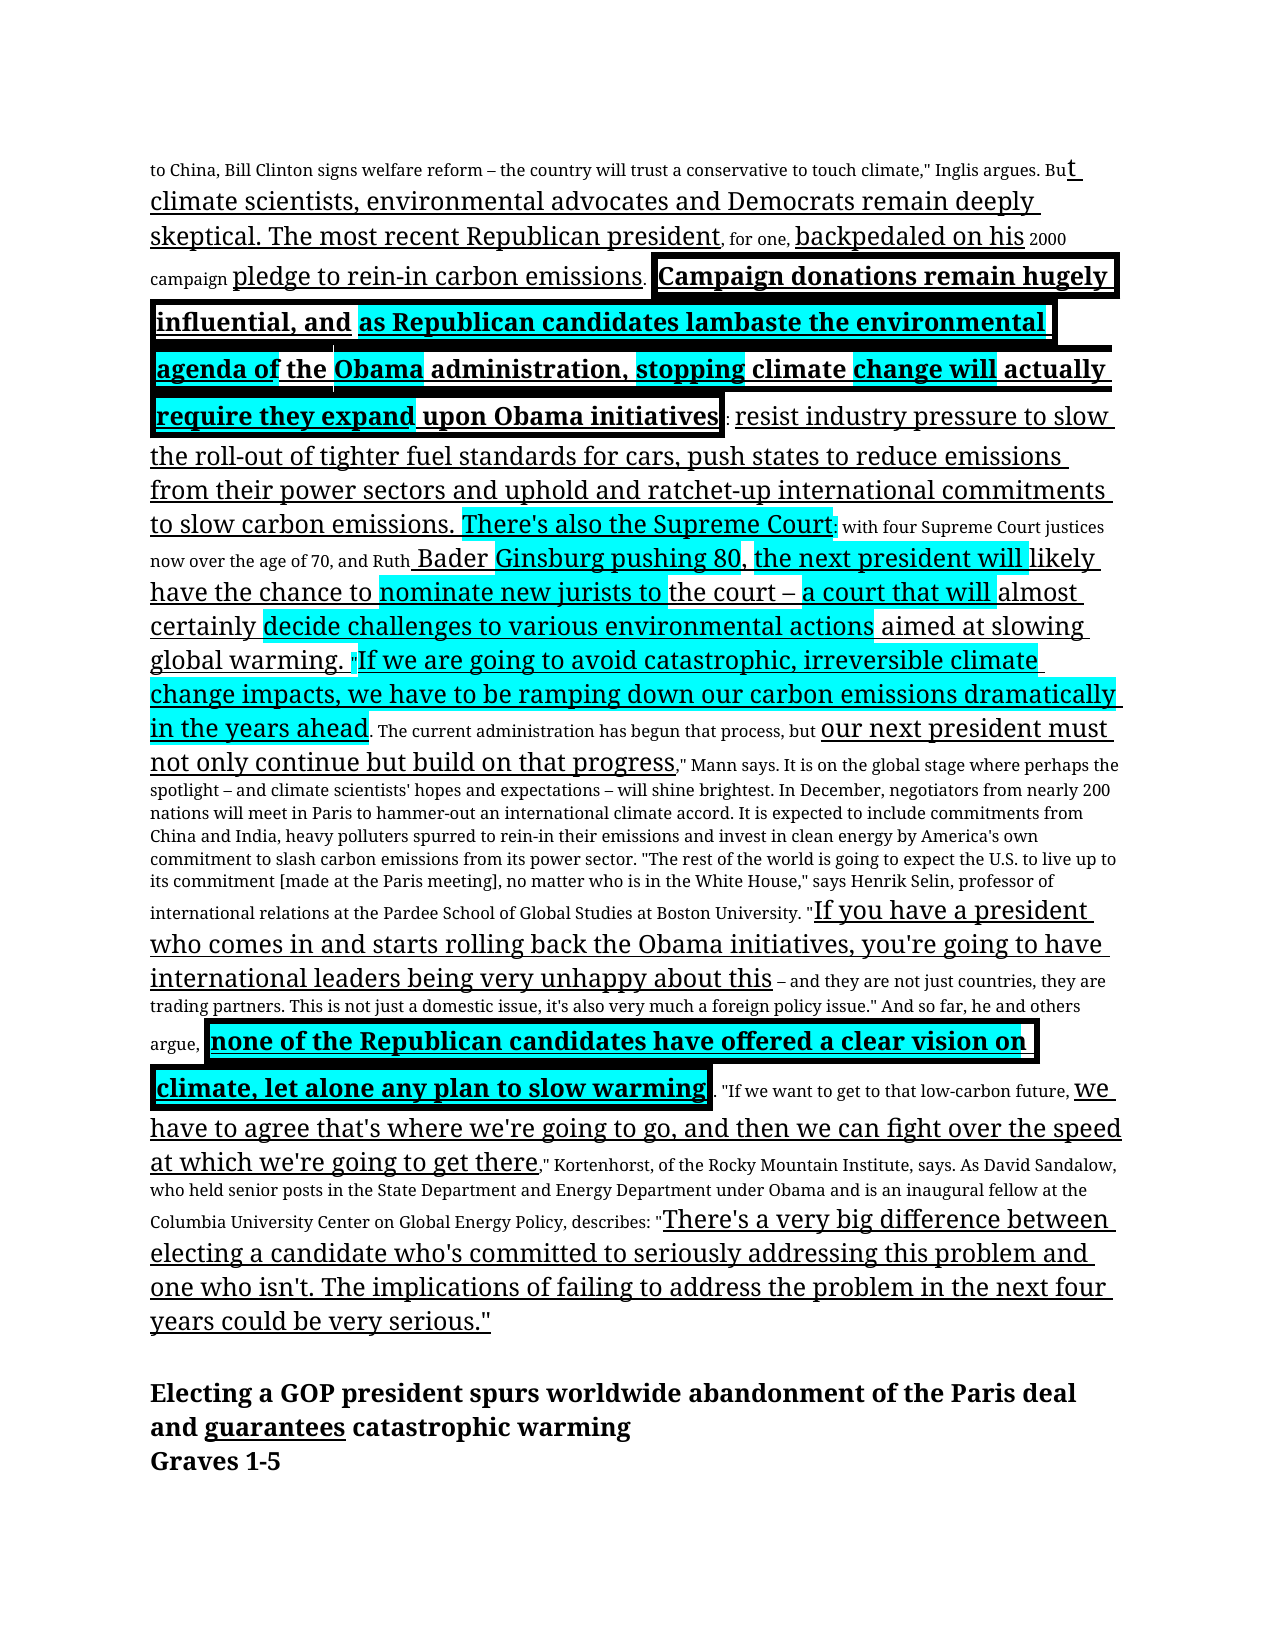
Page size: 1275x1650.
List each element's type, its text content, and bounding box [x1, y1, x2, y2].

subtitle Electing a GOP president spurs worldwide abandonment of the Paris deal and guarantees catastrophic warming [150, 1376, 1125, 1444]
text Graves 1-5 [150, 1444, 1125, 1478]
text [150, 150, 1125, 1338]
